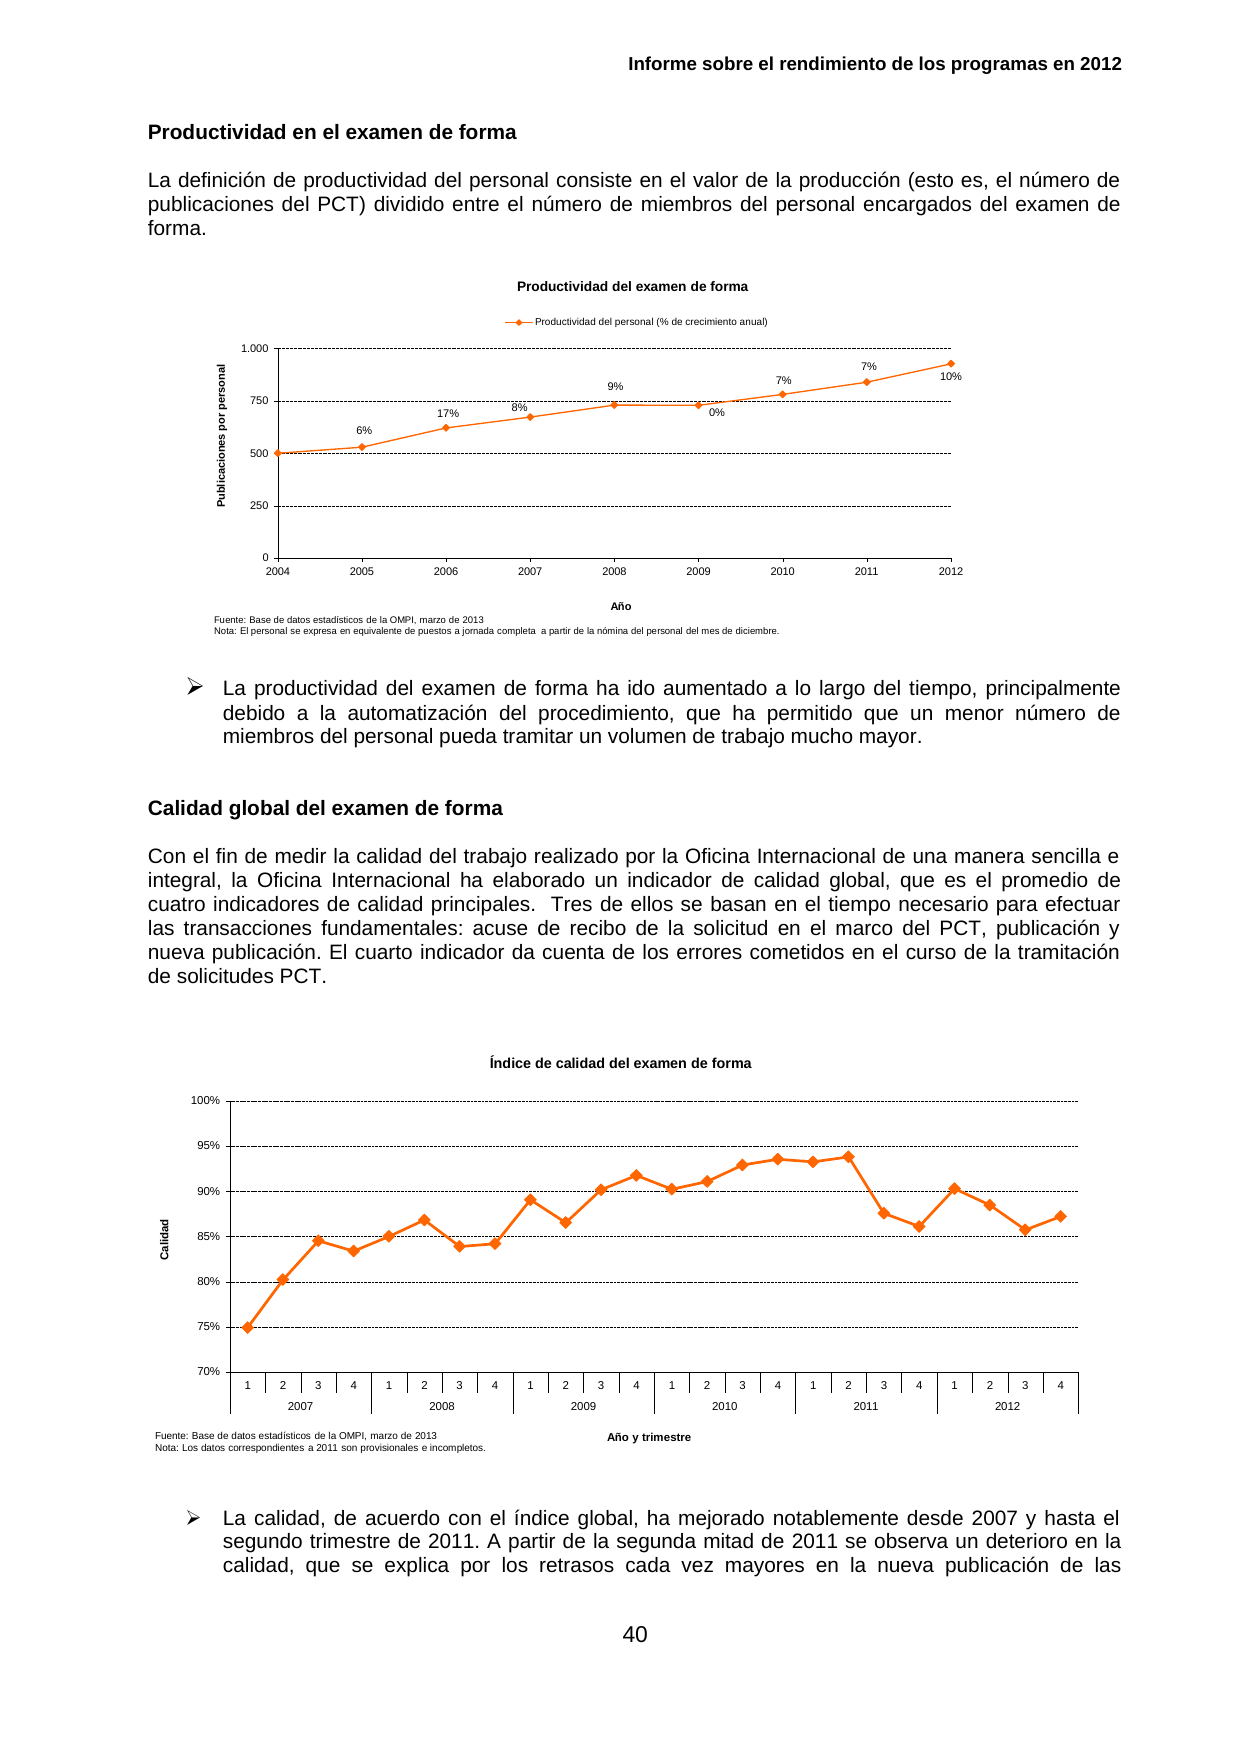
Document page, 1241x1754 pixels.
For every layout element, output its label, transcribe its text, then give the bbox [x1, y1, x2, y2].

list La productividad del examen de forma ha ido aumentado a lo largo del tiempo, principalmente debido a la automatización del procedimiento, que ha permitido que un menor número de miembros del personal pueda tramitar un volumen de trabajo mucho mayor. [185, 675, 1122, 748]
text Productividad en el examen de forma [148, 120, 1122, 144]
text Calidad global del examen de forma [148, 796, 1122, 820]
text La definición de productividad del personal consiste en el valor de la producción (esto es, el número de publicaciones del PCT) dividido entre el número de miembros del personal encargados del examen de forma. [148, 168, 1122, 240]
text Con el fin de medir la calidad del trabajo realizado por la Oficina Internacional de una manera sencilla e integral, la Oficina Internacional ha elaborado un indicador de calidad global, que es el promedio de cuatro indicadores de calidad principales. Tres de ellos se basan en el tiempo necesario para efectuar las transacciones fundamentales: acuse de recibo de la solicitud en el marco del PCT, publicación y nueva publicación. El cuarto indicador da cuenta de los errores cometidos en el curso de la tramitación de solicitudes PCT. [148, 844, 1122, 988]
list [185, 1505, 1122, 1577]
